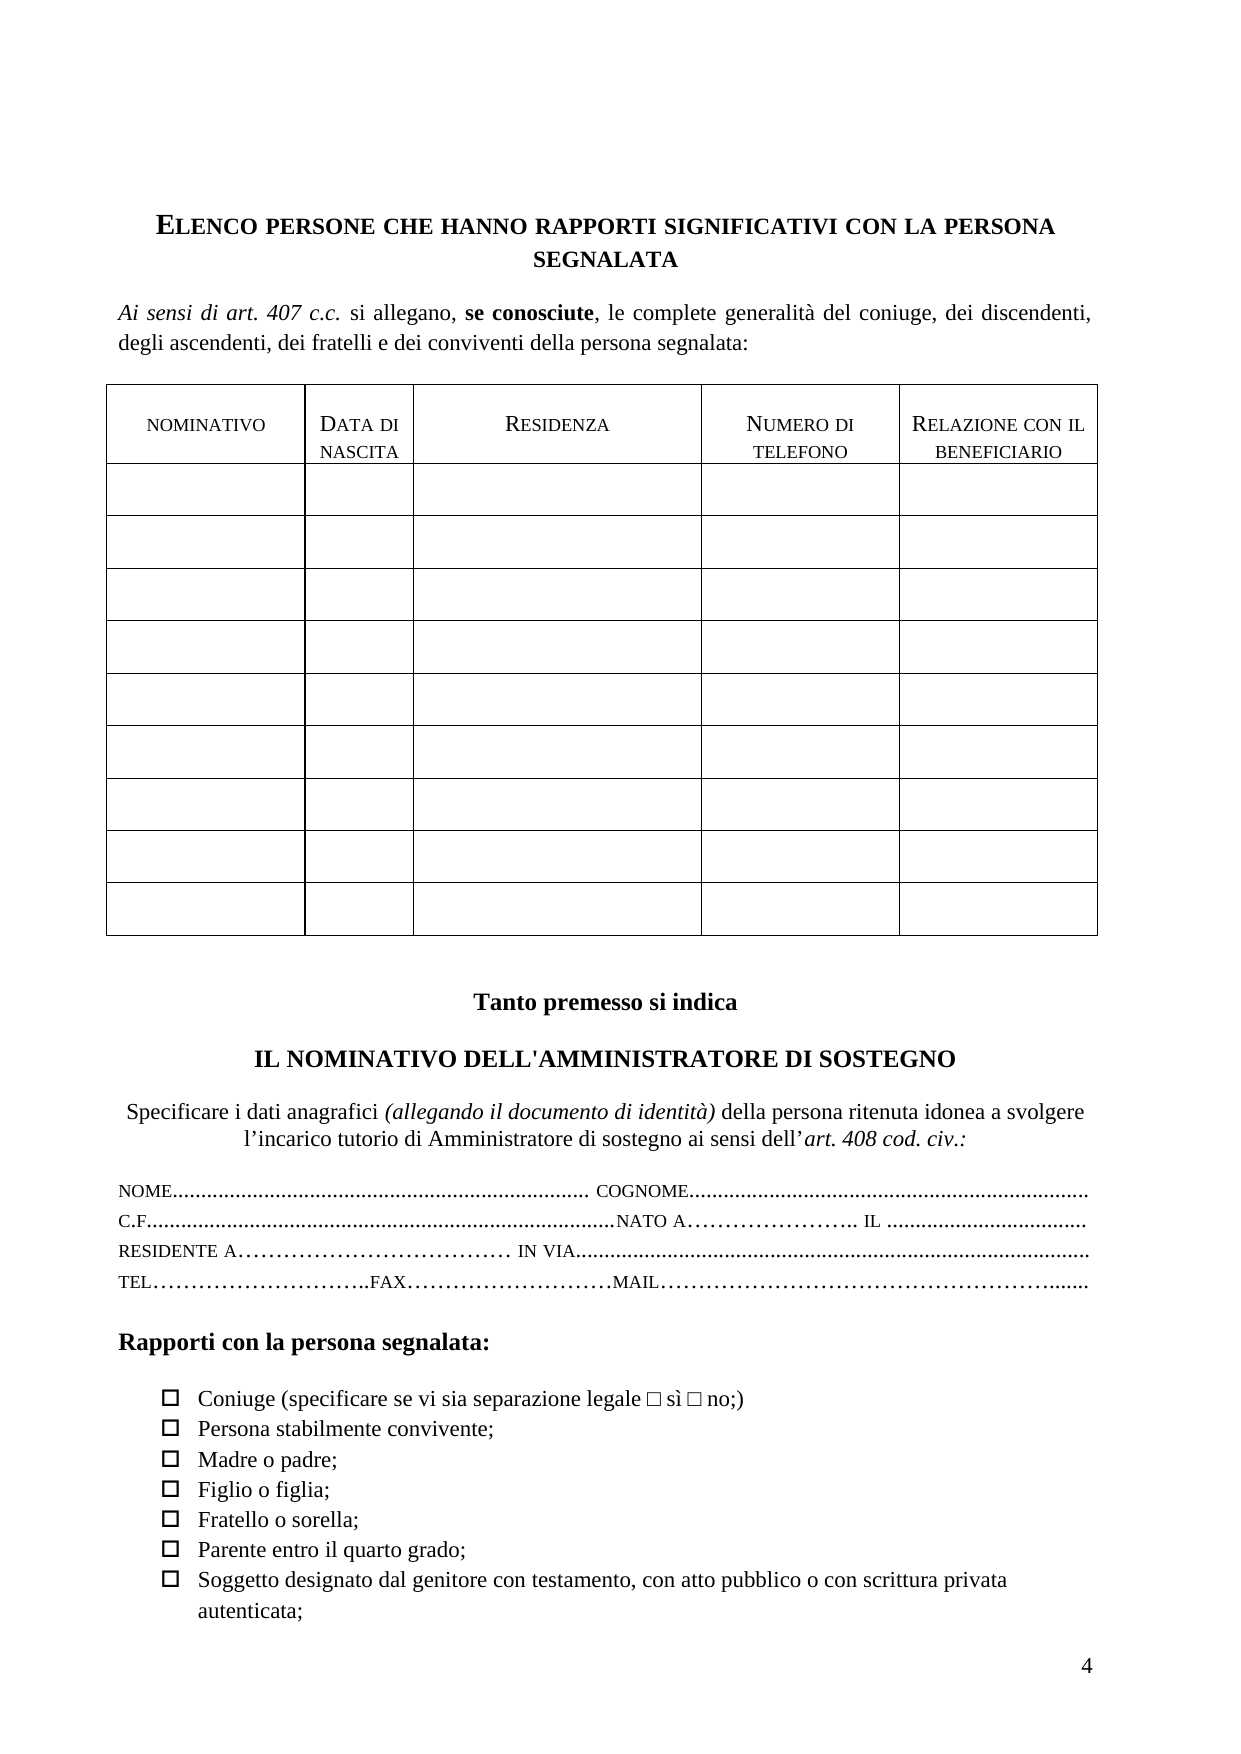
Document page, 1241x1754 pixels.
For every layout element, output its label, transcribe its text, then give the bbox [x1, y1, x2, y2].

table_cell [107, 883, 304, 934]
table_cell [306, 831, 413, 882]
table_header Numero di telefono [702, 385, 899, 463]
table_header Residenza [414, 385, 701, 463]
table_cell [306, 569, 413, 620]
table_cell [702, 674, 899, 725]
list Coniuge (specificare se vi sia separazione legale □ sì □ no;) [160, 1385, 1093, 1412]
table_cell [900, 569, 1097, 620]
list Figlio o figlia; [160, 1476, 1093, 1502]
table_cell [702, 779, 899, 830]
table_cell [107, 464, 304, 515]
table_cell [306, 464, 413, 515]
table_cell [414, 621, 701, 673]
text Elenco persone che hanno rapporti significativi con la persona segnalata [118, 207, 1093, 274]
table_cell [306, 726, 413, 777]
table_cell [702, 464, 899, 515]
table_cell [107, 831, 304, 882]
table_cell [900, 621, 1097, 673]
table_cell [702, 883, 899, 934]
list Madre o padre; [160, 1446, 1093, 1472]
table_cell [900, 883, 1097, 934]
table_cell [414, 831, 701, 882]
text Specificare i dati anagrafici (allegando il documento di identità) della persona ritenuta idonea a svolgere l’incarico tutorio di Amministratore di sostegno ai sensi dell’art. 408 cod. civ.: [118, 1098, 1093, 1151]
table_cell [900, 726, 1097, 777]
table_cell [702, 831, 899, 882]
table_cell [306, 779, 413, 830]
text Rapporti con la persona segnalata: [118, 1327, 1093, 1356]
list Persona stabilmente convivente; [160, 1415, 1093, 1442]
table_header Relazione con il beneficiario [900, 385, 1097, 463]
table_header Data di nascita [306, 385, 413, 463]
table_cell [900, 516, 1097, 568]
table_cell [900, 779, 1097, 830]
table_cell [107, 621, 304, 673]
table_cell [900, 464, 1097, 515]
table_cell [107, 779, 304, 830]
table_cell [702, 621, 899, 673]
list Soggetto designato dal genitore con testamento, con atto pubblico o con scrittura privata autenticata; [160, 1566, 1093, 1623]
table_cell [414, 569, 701, 620]
table_cell [414, 726, 701, 777]
text Tanto premesso si indica [118, 987, 1093, 1016]
table_cell [414, 516, 701, 568]
table_cell [107, 569, 304, 620]
table_cell [414, 464, 701, 515]
table_cell [900, 831, 1097, 882]
text c.f..................................................................................nato a………………….. il ................................... [118, 1206, 1093, 1233]
table_cell [306, 621, 413, 673]
list Fratello o sorella; [160, 1506, 1093, 1532]
table_cell [702, 569, 899, 620]
table_cell [414, 779, 701, 830]
text nome......................................................................... cognome...................................................................... [118, 1176, 1093, 1202]
text Ai sensi di art. 407 c.c. si allegano, se conosciute, le complete generalità del coniuge, dei discendenti, degli ascendenti, dei fratelli e dei conviventi della persona segnalata: [118, 299, 1093, 355]
table_cell [107, 674, 304, 725]
list Parente entro il quarto grado; [160, 1536, 1093, 1563]
table_cell [414, 883, 701, 934]
table_cell [900, 674, 1097, 725]
text tel………………………..fax………………………mail……………………………………………....... [118, 1267, 1093, 1293]
table_cell [107, 726, 304, 777]
table_cell [702, 726, 899, 777]
table_cell [306, 674, 413, 725]
table_cell [107, 516, 304, 568]
text residente a……………………………… in via.......................................................................................... [118, 1237, 1093, 1263]
table_cell [702, 516, 899, 568]
table_cell [414, 674, 701, 725]
table_cell [306, 516, 413, 568]
table_header nominativo [107, 385, 304, 463]
table_cell [306, 883, 413, 934]
text IL NOMINATIVO DELL'AMMINISTRATORE DI SOSTEGNO [118, 1044, 1093, 1073]
